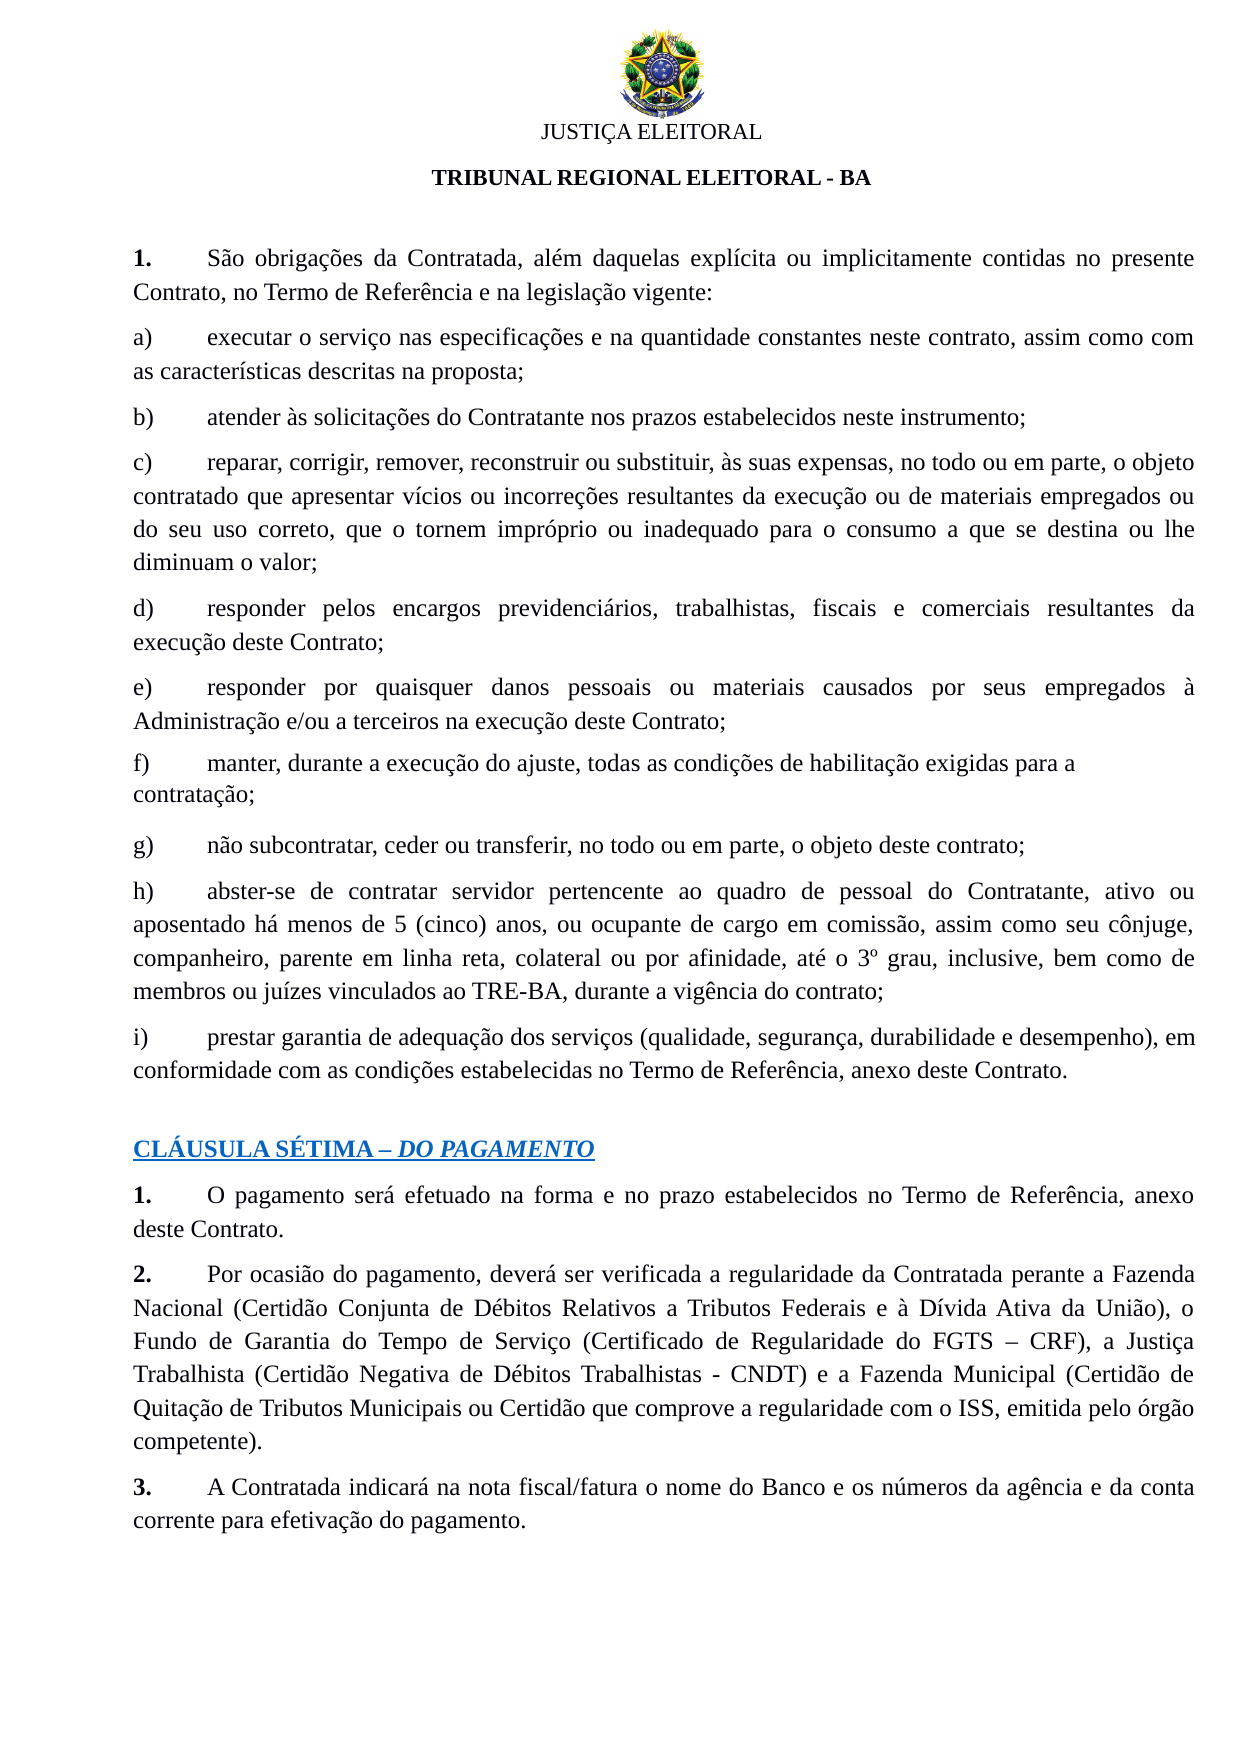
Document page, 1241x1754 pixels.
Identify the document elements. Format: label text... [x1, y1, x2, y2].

text 1. São obrigações da Contratada, além daquelas explícita ou implicitamente contidas no presente Contrato, no Termo de Referência e na legislação vigente: [133, 240, 1196, 307]
text g) não subcontratar, ceder ou transferir, no todo ou em parte, o objeto deste contrato; [133, 827, 1196, 860]
text 2. Por ocasião do pagamento, deverá ser verificada a regularidade da Contratada perante a Fazenda Nacional (Certidão Conjunta de Débitos Relativos a Tributos Federais e à Dívida Ativa da União), o Fundo de Garantia do Tempo de Serviço (Certificado de Regularidade do FGTS – CRF), a Justiça Trabalhista (Certidão Negativa de Débitos Trabalhistas - CNDT) e a Fazenda Municipal (Certidão de Quitação de Tributos Municipais ou Certidão que comprove a regularidade com o ISS, emitida pelo órgão competente). [133, 1256, 1196, 1456]
text h) abster-se de contratar servidor pertencente ao quadro de pessoal do Contratante, ativo ou aposentado há menos de 5 (cinco) anos, ou ocupante de cargo em comissão, assim como seu cônjuge, companheiro, parente em linha reta, colateral ou por afinidade, até o 3º grau, inclusive, bem como de membros ou juízes vinculados ao TRE-BA, durante a vigência do contrato; [133, 873, 1196, 1006]
text c) reparar, corrigir, remover, reconstruir ou substituir, às suas expensas, no todo ou em parte, o objeto contratado que apresentar vícios ou incorreções resultantes da execução ou de materiais empregados ou do seu uso correto, que o tornem impróprio ou inadequado para o consumo a que se destina ou lhe diminuam o valor; [133, 444, 1196, 577]
text 3. A Contratada indicará na nota fiscal/fatura o nome do Banco e os números da agência e da conta corrente para efetivação do pagamento. [133, 1469, 1196, 1535]
text 1. O pagamento será efetuado na forma e no prazo estabelecidos no Termo de Referência, anexo deste Contrato. [133, 1177, 1196, 1244]
text f) manter, durante a execução do ajuste, todas as condições de habilitação exigidas para a contratação; [133, 748, 1196, 808]
text a) executar o serviço nas especificações e na quantidade constantes neste contrato, assim como com as características descritas na proposta; [133, 319, 1196, 386]
text CLÁUSULA SÉTIMA – DO PAGAMENTO [133, 1131, 1196, 1164]
text d) responder pelos encargos previdenciários, trabalhistas, fiscais e comerciais resultantes da execução deste Contrato; [133, 590, 1196, 657]
text i) prestar garantia de adequação dos serviços (qualidade, segurança, durabilidade e desempenho), em conformidade com as condições estabelecidas no Termo de Referência, anexo deste Contrato. [133, 1019, 1196, 1085]
text e) responder por quaisquer danos pessoais ou materiais causados por seus empregados à Administração e/ou a terceiros na execução deste Contrato; [133, 669, 1196, 736]
text b) atender às solicitações do Contratante nos prazos estabelecidos neste instrumento; [133, 398, 1196, 432]
